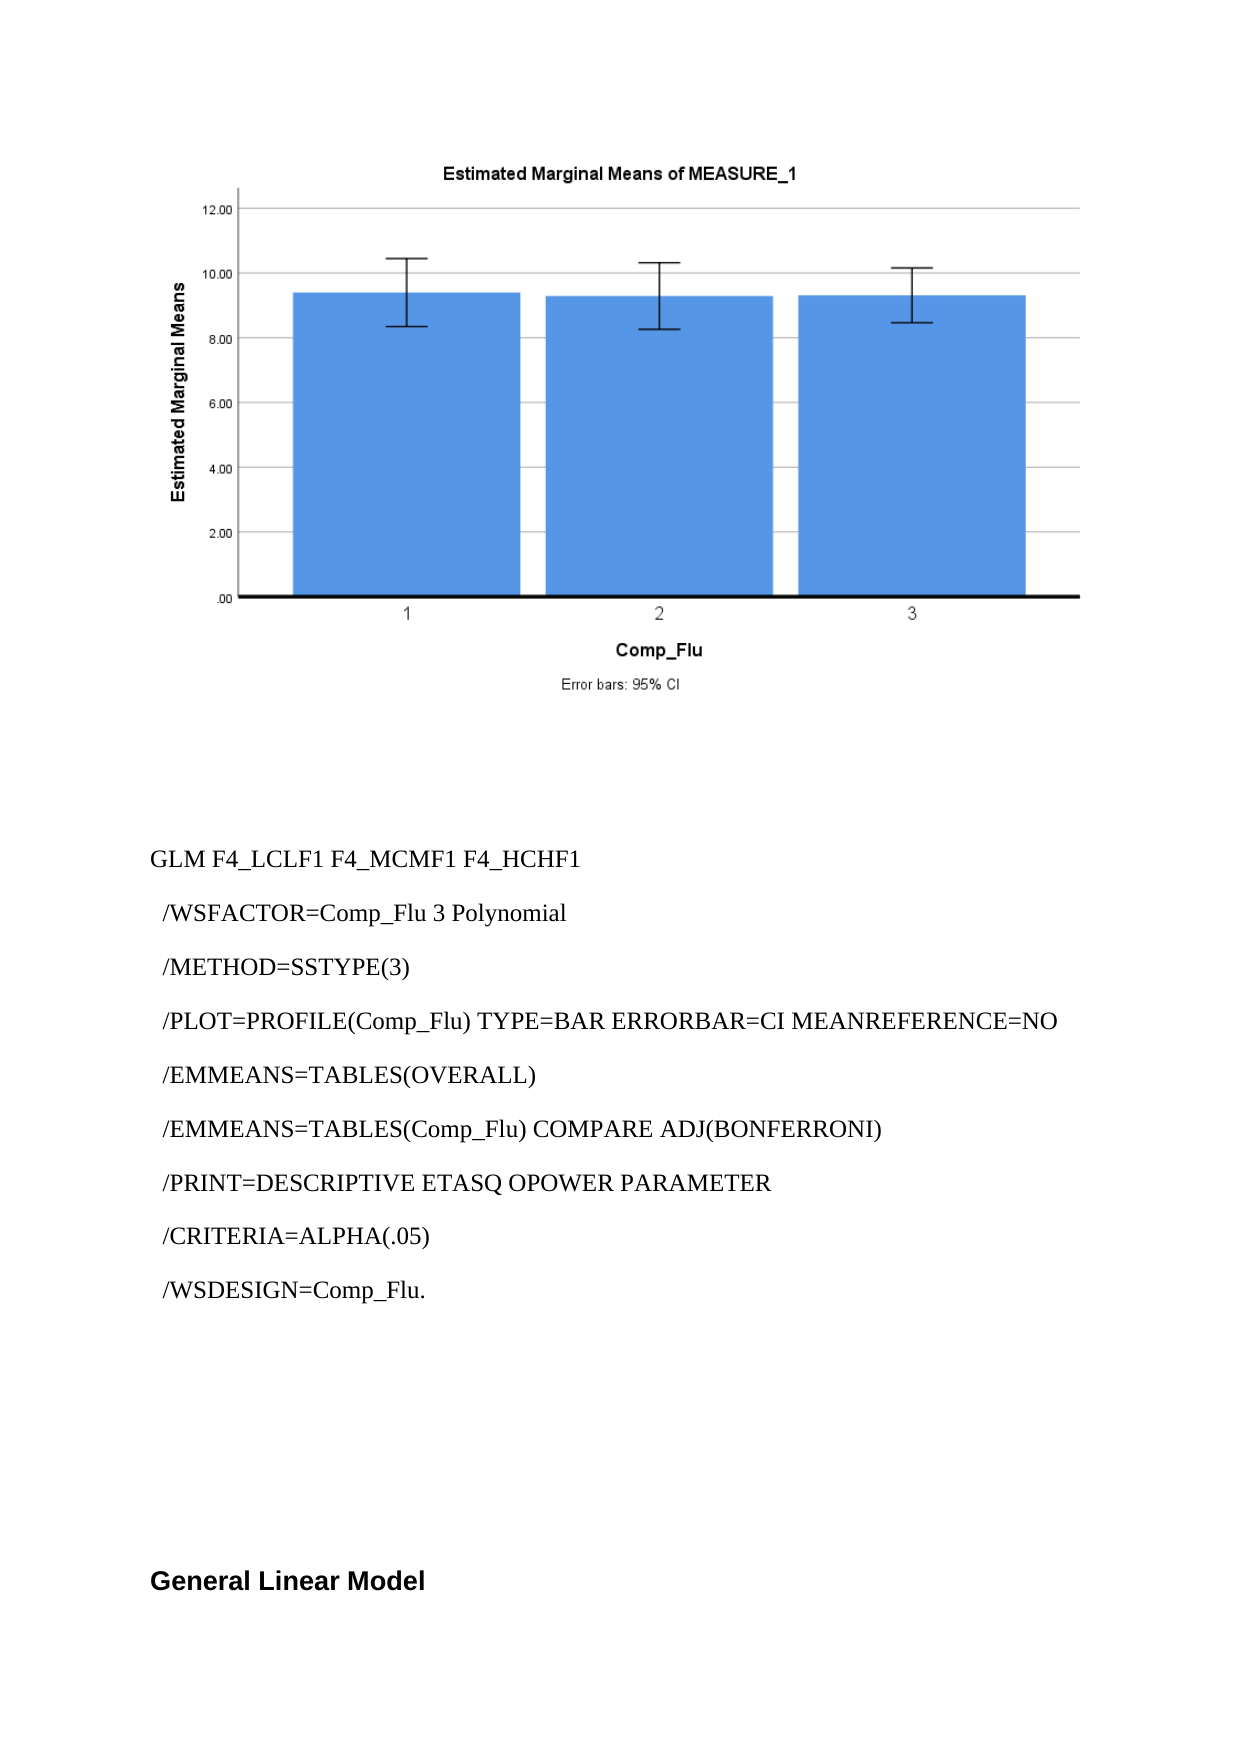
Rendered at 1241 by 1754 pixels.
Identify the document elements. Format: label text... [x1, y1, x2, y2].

text /WSFACTOR=Comp_Flu 3 Polynomial [150, 898, 1090, 927]
text GLM F4_LCLF1 F4_MCMF1 F4_HCHF1 [150, 844, 1090, 873]
text General Linear Model [150, 1565, 1090, 1596]
text /EMMEANS=TABLES(OVERALL) [150, 1060, 1090, 1089]
text /EMMEANS=TABLES(Comp_Flu) COMPARE ADJ(BONFERRONI) [150, 1114, 1090, 1142]
text /METHOD=SSTYPE(3) [150, 952, 1090, 981]
picture [150, 150, 1091, 704]
text /PLOT=PROFILE(Comp_Flu) TYPE=BAR ERRORBAR=CI MEANREFERENCE=NO [150, 1006, 1090, 1035]
text /CRITERIA=ALPHA(.05) [150, 1221, 1090, 1250]
text /PRINT=DESCRIPTIVE ETASQ OPOWER PARAMETER [150, 1168, 1090, 1196]
text /WSDESIGN=Comp_Flu. [150, 1275, 1090, 1304]
